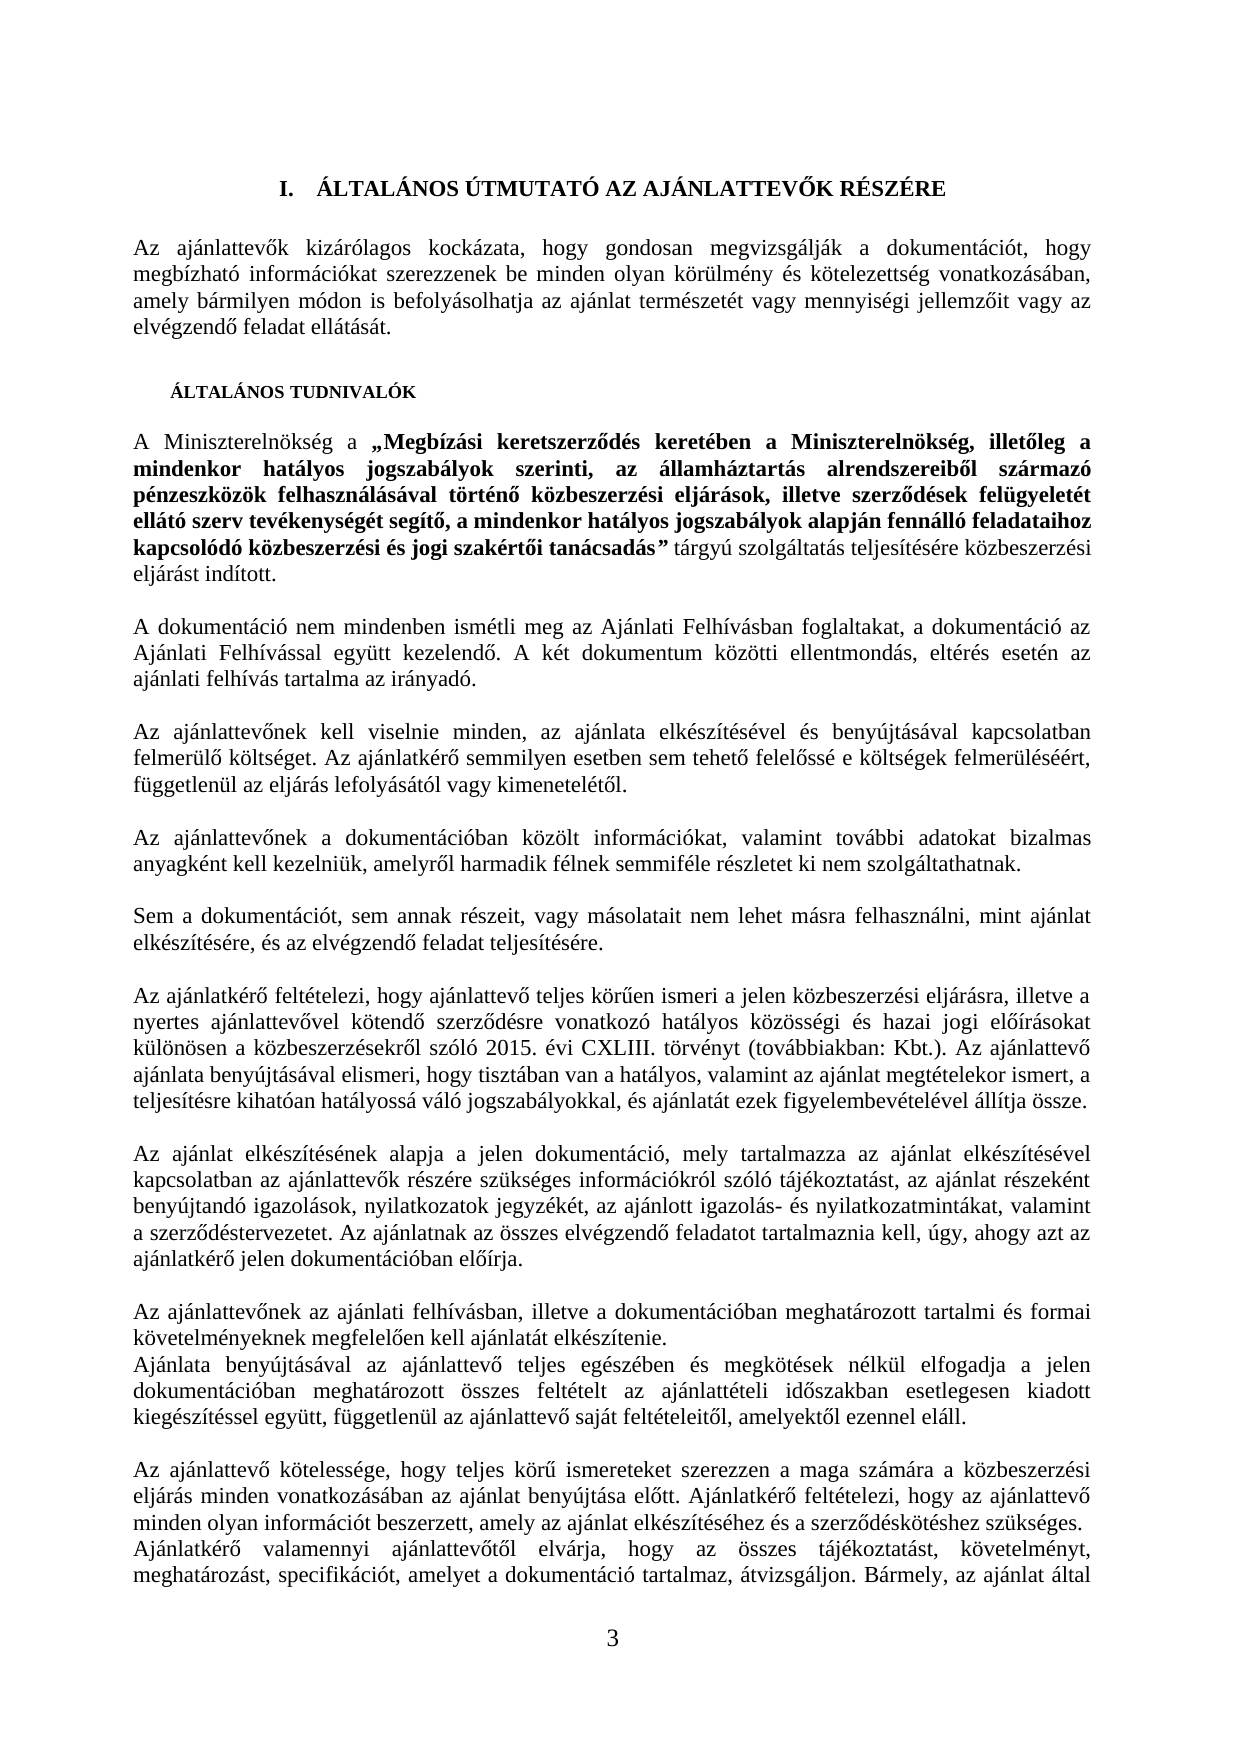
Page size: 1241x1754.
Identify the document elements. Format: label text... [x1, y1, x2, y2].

text Az ajánlattevőnek a dokumentációban közölt információkat, valamint további adatokat bizalmas anyagként kell kezelniük, amelyről harmadik félnek semmiféle részletet ki nem szolgáltathatnak. [133, 823, 1092, 876]
text Az ajánlattevő kötelessége, hogy teljes körű ismereteket szerezzen a maga számára a közbeszerzési eljárás minden vonatkozásában az ajánlat benyújtása előtt. Ajánlatkérő feltételezi, hogy az ajánlattevő minden olyan információt beszerzett, amely az ajánlat elkészítéséhez és a szerződéskötéshez szükséges. [133, 1456, 1092, 1535]
text A Miniszterelnökség a „Megbízási keretszerződés keretében a Miniszterelnökség, illetőleg a mindenkor hatályos jogszabályok szerinti, az államháztartás alrendszereiből származó pénzeszközök felhasználásával történő közbeszerzési eljárások, illetve szerződések felügyeletét ellátó szerv tevékenységét segítő, a mindenkor hatályos jogszabályok alapján fennálló feladataihoz kapcsolódó közbeszerzési és jogi szakértői tanácsadás” tárgyú szolgáltatás teljesítésére közbeszerzési eljárást indított. [133, 428, 1092, 586]
text Az ajánlattevők kizárólagos kockázata, hogy gondosan megvizsgálják a dokumentációt, hogy megbízható információkat szerezzenek be minden olyan körülmény és kötelezettség vonatkozásában, amely bármilyen módon is befolyásolhatja az ajánlat természetét vagy mennyiségi jellemzőit vagy az elvégzendő feladat ellátását. [133, 234, 1092, 339]
text Az ajánlatkérő feltételezi, hogy ajánlattevő teljes körűen ismeri a jelen közbeszerzési eljárásra, illetve a nyertes ajánlattevővel kötendő szerződésre vonatkozó hatályos közösségi és hazai jogi előírásokat különösen a közbeszerzésekről szóló 2015. évi CXLIII. törvényt (továbbiakban: Kbt.). Az ajánlattevő ajánlata benyújtásával elismeri, hogy tisztában van a hatályos, valamint az ajánlat megtételekor ismert, a teljesítésre kihatóan hatályossá váló jogszabályokkal, és ajánlatát ezek figyelembevételével állítja össze. [133, 982, 1092, 1113]
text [133, 1535, 1092, 1588]
text Sem a dokumentációt, sem annak részeit, vagy másolatait nem lehet másra felhasználni, mint ajánlat elkészítésére, és az elvégzendő feladat teljesítésére. [133, 903, 1092, 955]
text Az ajánlattevőnek kell viselnie minden, az ajánlata elkészítésével és benyújtásával kapcsolatban felmerülő költséget. Az ajánlatkérő semmilyen esetben sem tehető felelőssé e költségek felmerüléséért, függetlenül az eljárás lefolyásától vagy kimenetelétől. [133, 718, 1092, 797]
text Az ajánlat elkészítésének alapja a jelen dokumentáció, mely tartalmazza az ajánlat elkészítésével kapcsolatban az ajánlattevők részére szükséges információkról szóló tájékoztatást, az ajánlat részeként benyújtandó igazolások, nyilatkozatok jegyzékét, az ajánlott igazolás- és nyilatkozatmintákat, valamint a szerződéstervezetet. Az ajánlatnak az összes elvégzendő feladatot tartalmaznia kell, úgy, ahogy azt az ajánlatkérő jelen dokumentációban előírja. [133, 1140, 1092, 1272]
subtitle általános tudnivalók [170, 377, 1092, 403]
text Ajánlata benyújtásával az ajánlattevő teljes egészében és megkötések nélkül elfogadja a jelen dokumentációban meghatározott összes feltételt az ajánlattételi időszakban esetlegesen kiadott kiegészítéssel együtt, függetlenül az ajánlattevő saját feltételeitől, amelyektől ezennel eláll. [133, 1351, 1092, 1430]
text A dokumentáció nem mindenben ismétli meg az Ajánlati Felhívásban foglaltakat, a dokumentáció az Ajánlati Felhívással együtt kezelendő. A két dokumentum közötti ellentmondás, eltérés esetén az ajánlati felhívás tartalma az irányadó. [133, 613, 1092, 692]
text Az ajánlattevőnek az ajánlati felhívásban, illetve a dokumentációban meghatározott tartalmi és formai követelményeknek megfelelően kell ajánlatát elkészítenie. [133, 1298, 1092, 1351]
subtitle ÁLTALÁNOS ÚTMUTATÓ AZ AJÁNLATTEVŐK RÉSZÉRE [133, 175, 1092, 201]
